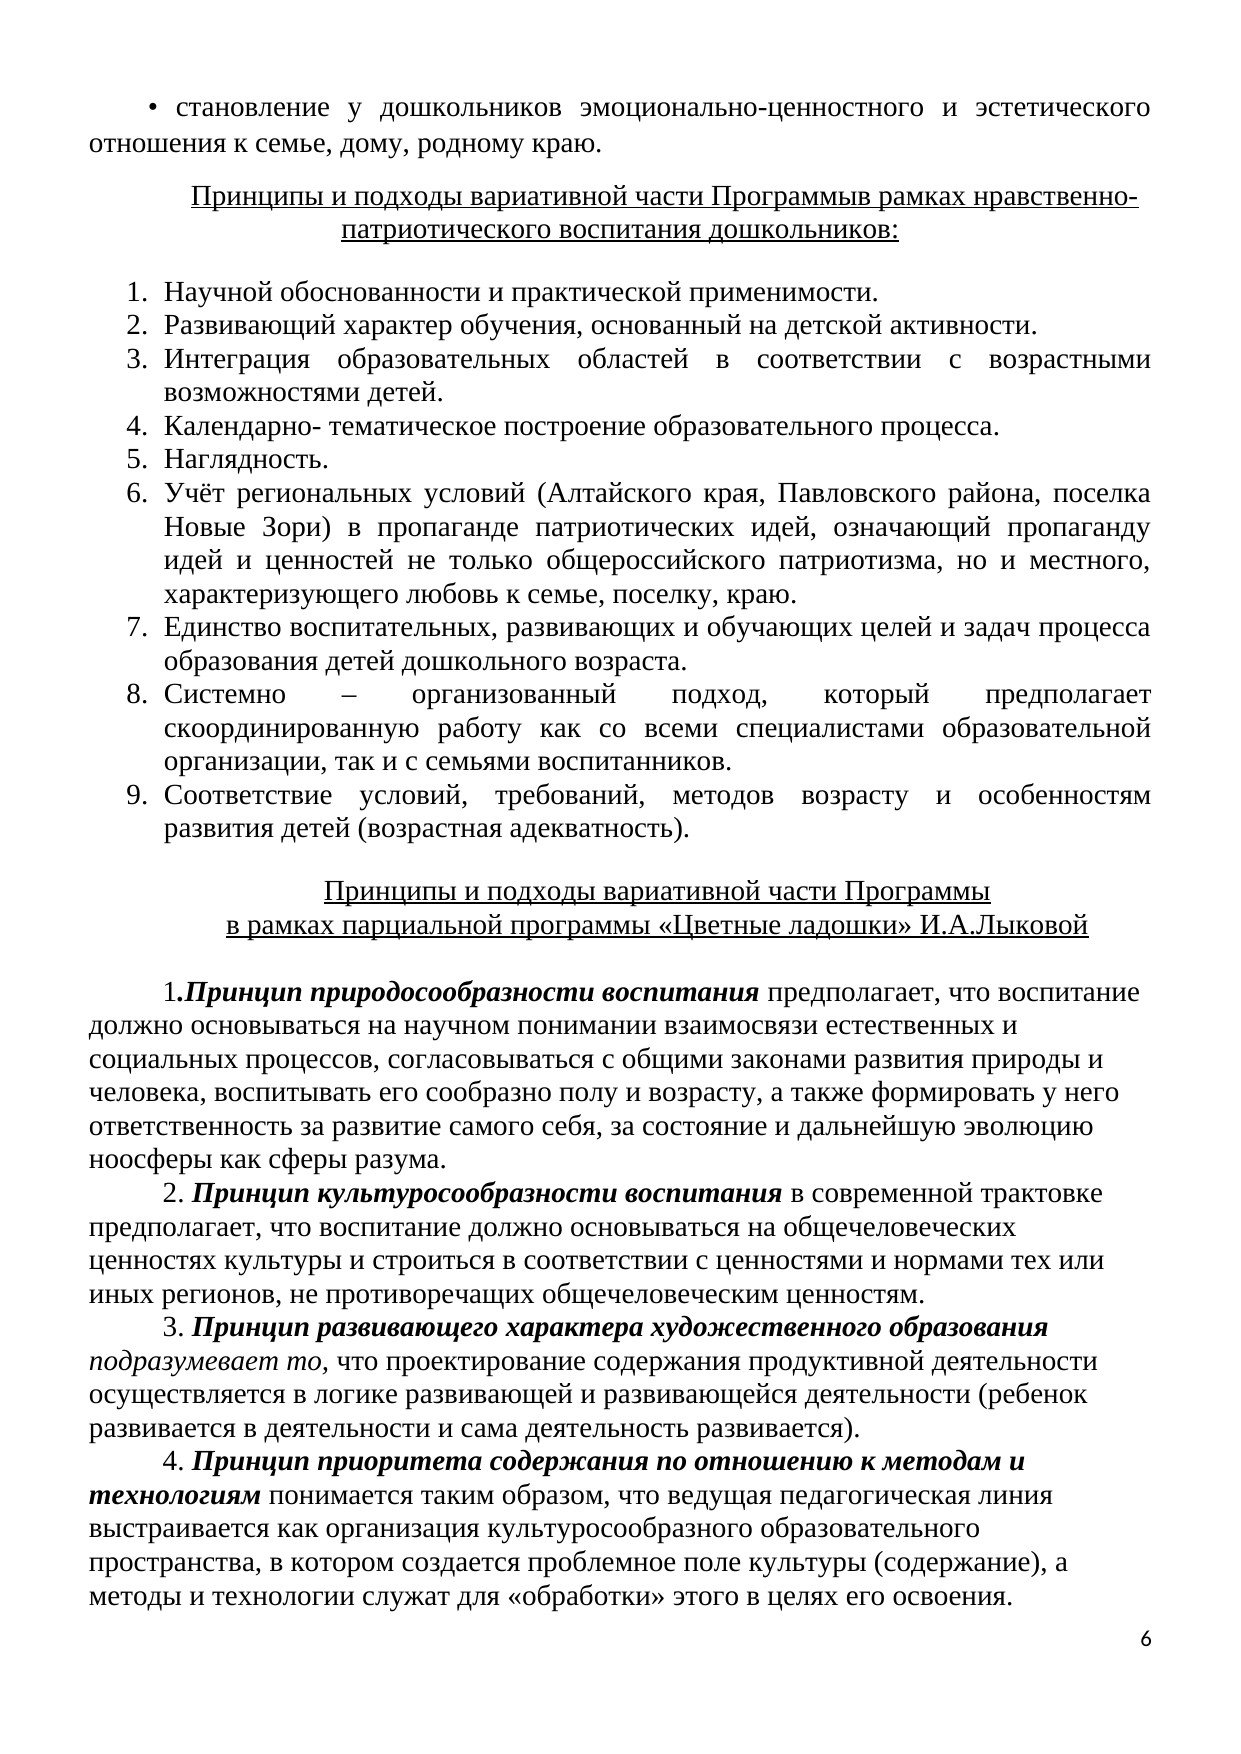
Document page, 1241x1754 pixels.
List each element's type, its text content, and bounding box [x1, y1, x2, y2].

text 4. Принцип приоритета содержания по отношению к методам и технологиям понимается таким образом, что ведущая педагогическая линия выстраивается как организация культуросообразного образовательного пространства, в котором создается проблемное поле культуры (содержание), а методы и технологии служат для «обработки» этого в целях его освоения. [89, 1443, 1152, 1611]
list Интеграция образовательных областей в соответствии с возрастными возможностями детей. [126, 341, 1152, 408]
list Развивающий характер обучения, основанный на детской активности. [126, 307, 1152, 341]
text • становление у дошкольников эмоционально-ценностного и эстетического отношения к семье, дому, родному краю. [89, 89, 1152, 158]
list Учёт региональных условий (Алтайского края, Павловского района, поселка Новые Зори) в пропаганде патриотических идей, означающий пропаганду идей и ценностей не только общероссийского патриотизма, но и местного, характеризующего любовь к семье, поселку, краю. [126, 475, 1152, 609]
list Наглядность. [126, 442, 1152, 475]
list Календарно- тематическое построение образовательного процесса. [126, 408, 1152, 442]
text 3. Принцип развивающего характера художественного образования подразумевает то, что проектирование содержания продуктивной деятельности осуществляется в логике развивающей и развивающейся деятельности (ребенок развивается в деятельности и сама деятельность развивается). [89, 1309, 1152, 1443]
text Принципы и подходы вариативной части Программыв рамках нравственно-патриотического воспитания дошкольников: [89, 178, 1152, 245]
list Научной обоснованности и практической применимости. [126, 274, 1152, 307]
list Соответствие условий, требований, методов возрасту и особенностям развития детей (возрастная адекватность). [126, 777, 1152, 844]
list Единство воспитательных, развивающих и обучающих целей и задач процесса образования детей дошкольного возраста. [126, 609, 1152, 676]
text Принципы и подходы вариативной части Программы [89, 873, 1152, 907]
text в рамках парциальной программы «Цветные ладошки» И.А.Лыковой [89, 907, 1152, 940]
text 1.Принцип природосообразности воспитания предполагает, что воспитание должно основываться на научном понимании взаимосвязи естественных и социальных процессов, согласовываться с общими законами развития природы и человека, воспитывать его сообразно полу и возрасту, а также формировать у него ответственность за развитие самого себя, за состояние и дальнейшую эволюцию ноосферы как сферы разума. [89, 974, 1152, 1175]
text 2. Принцип культуросообразности воспитания в современной трактовке предполагает, что воспитание должно основываться на общечеловеческих ценностях культуры и строиться в соответствии с ценностями и нормами тех или иных регионов, не противоречащих общечеловеческим ценностям. [89, 1175, 1152, 1309]
list Системно – организованный подход, который предполагает скоординированную работу как со всеми специалистами образовательной организации, так и с семьями воспитанников. [126, 676, 1152, 777]
